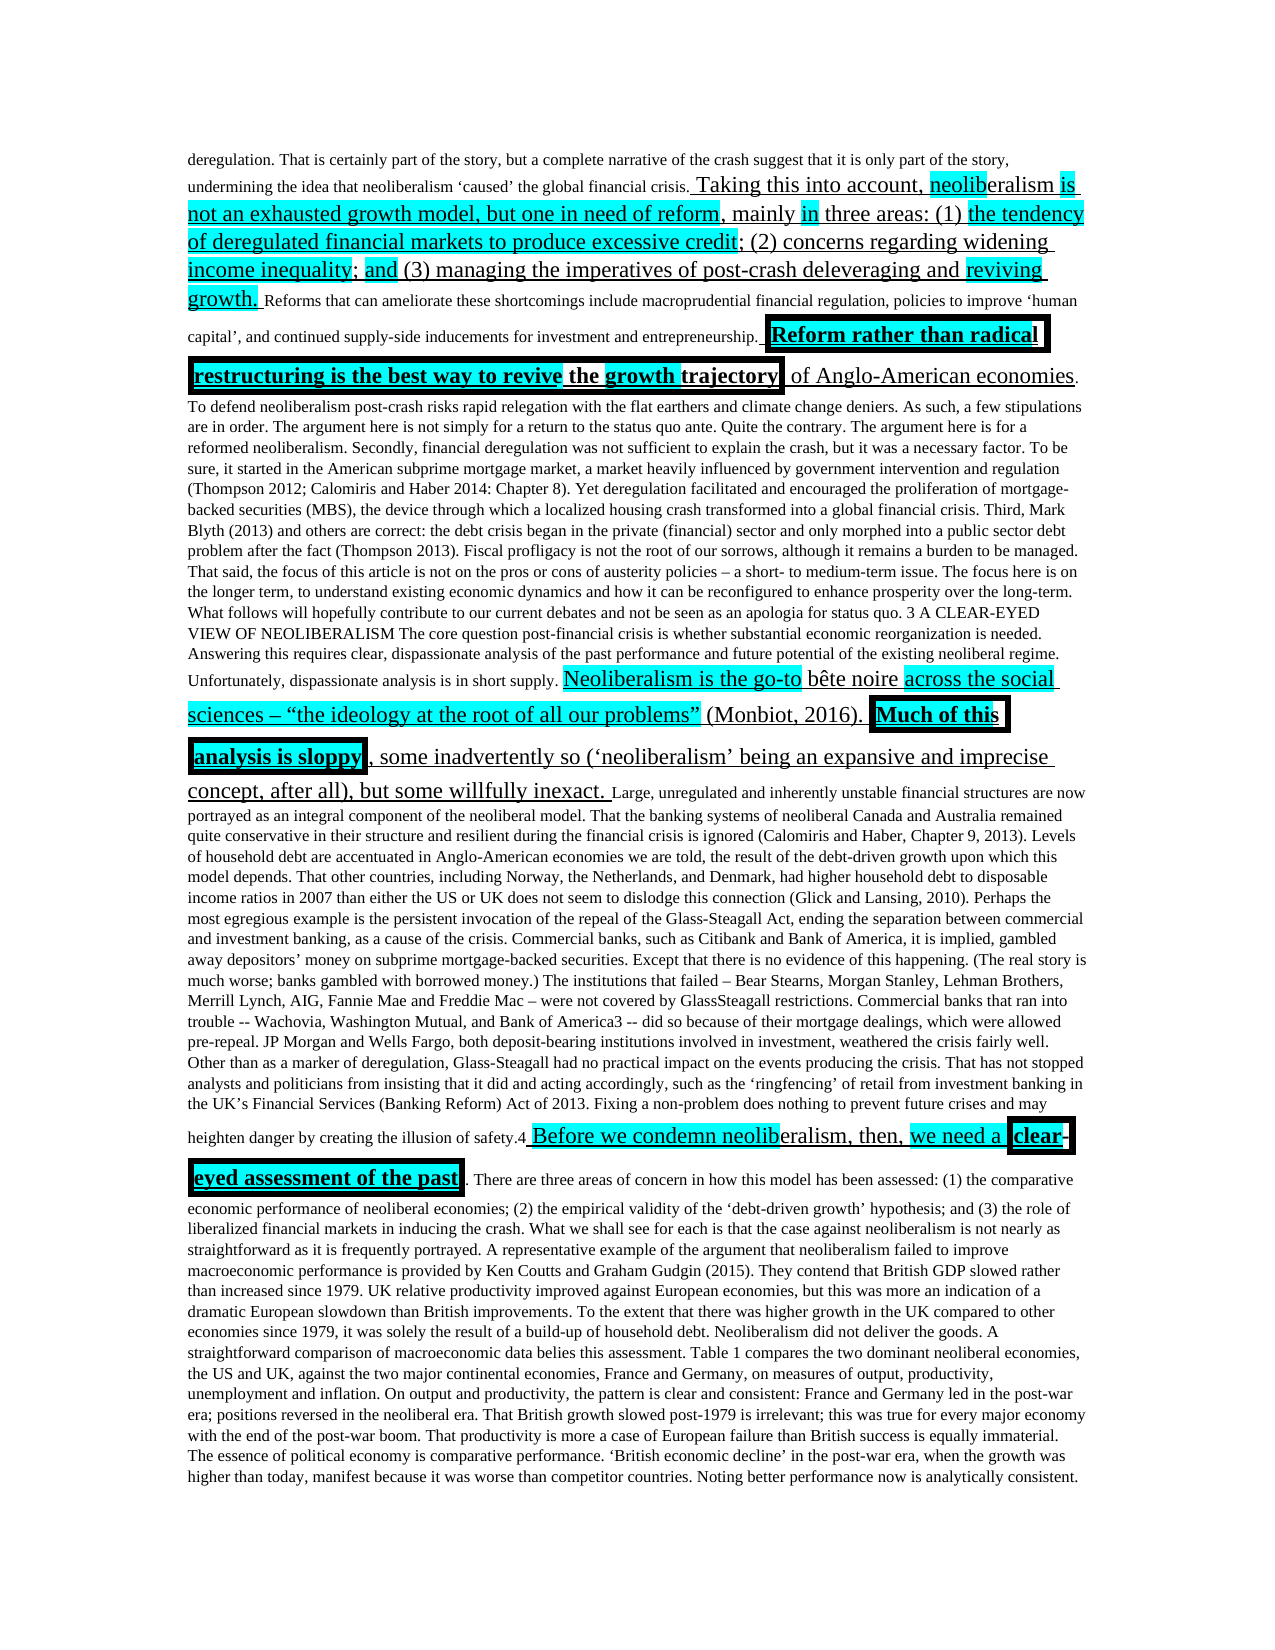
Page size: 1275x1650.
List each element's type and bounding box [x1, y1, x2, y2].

text [187, 150, 1087, 1486]
